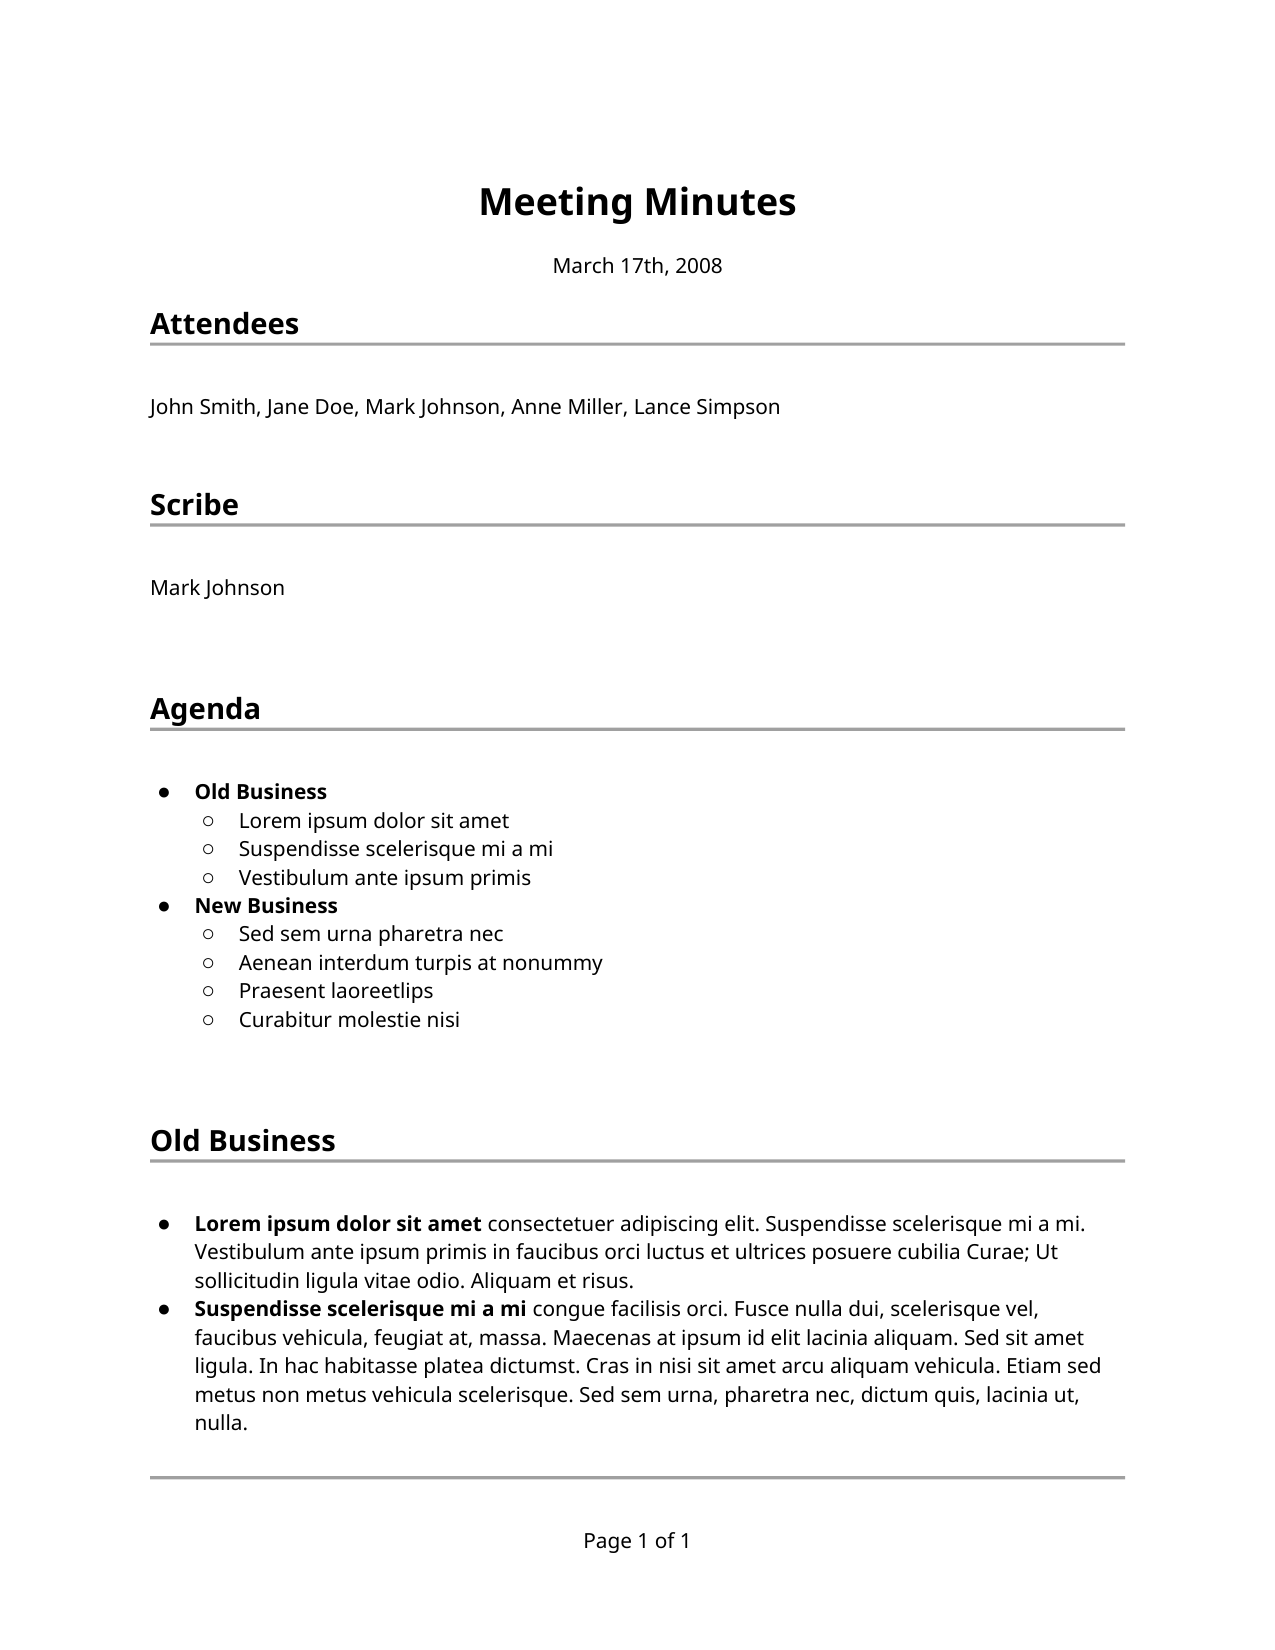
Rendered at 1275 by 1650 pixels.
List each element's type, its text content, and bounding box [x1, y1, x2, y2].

subtitle Scribe [150, 484, 1125, 523]
list Suspendisse scelerisque mi a mi congue facilisis orci. Fusce nulla dui, scelerisque vel, faucibus vehicula, feugiat at, massa. Maecenas at ipsum id elit lacinia aliquam. Sed sit amet ligula. In hac habitasse platea dictumst. Cras in nisi sit amet arcu aliquam vehicula. Etiam sed metus non metus vehicula scelerisque. Sed sem urna, pharetra nec, dictum quis, lacinia ut, nulla. [157, 1294, 1125, 1437]
list Lorem ipsum dolor sit amet consectetuer adipiscing elit. Suspendisse scelerisque mi a mi. Vestibulum ante ipsum primis in faucibus orci luctus et ultrices posuere cubilia Curae; Ut sollicitudin ligula vitae odio. Aliquam et risus. [157, 1209, 1125, 1294]
text Mark Johnson [150, 573, 1125, 601]
list Lorem ipsum dolor sit amet [201, 806, 1125, 834]
text John Smith, Jane Doe, Mark Johnson, Anne Miller, Lance Simpson [150, 392, 1125, 421]
subtitle Attendees [150, 303, 1125, 342]
subtitle Old Business [150, 1120, 1125, 1159]
list Vestibulum ante ipsum primis [201, 863, 1125, 891]
list Old Business [157, 777, 1125, 806]
list New Business [157, 891, 1125, 919]
list Sed sem urna pharetra nec [201, 919, 1125, 948]
subtitle Meeting Minutes [150, 175, 1125, 226]
subtitle Agenda [150, 688, 1125, 727]
list Curabitur molestie nisi [201, 1005, 1125, 1033]
list Aenean interdum turpis at nonummy [201, 948, 1125, 976]
text March 17th, 2008 [150, 251, 1125, 279]
list Praesent laoreetlips [201, 976, 1125, 1005]
list Suspendisse scelerisque mi a mi [201, 834, 1125, 863]
